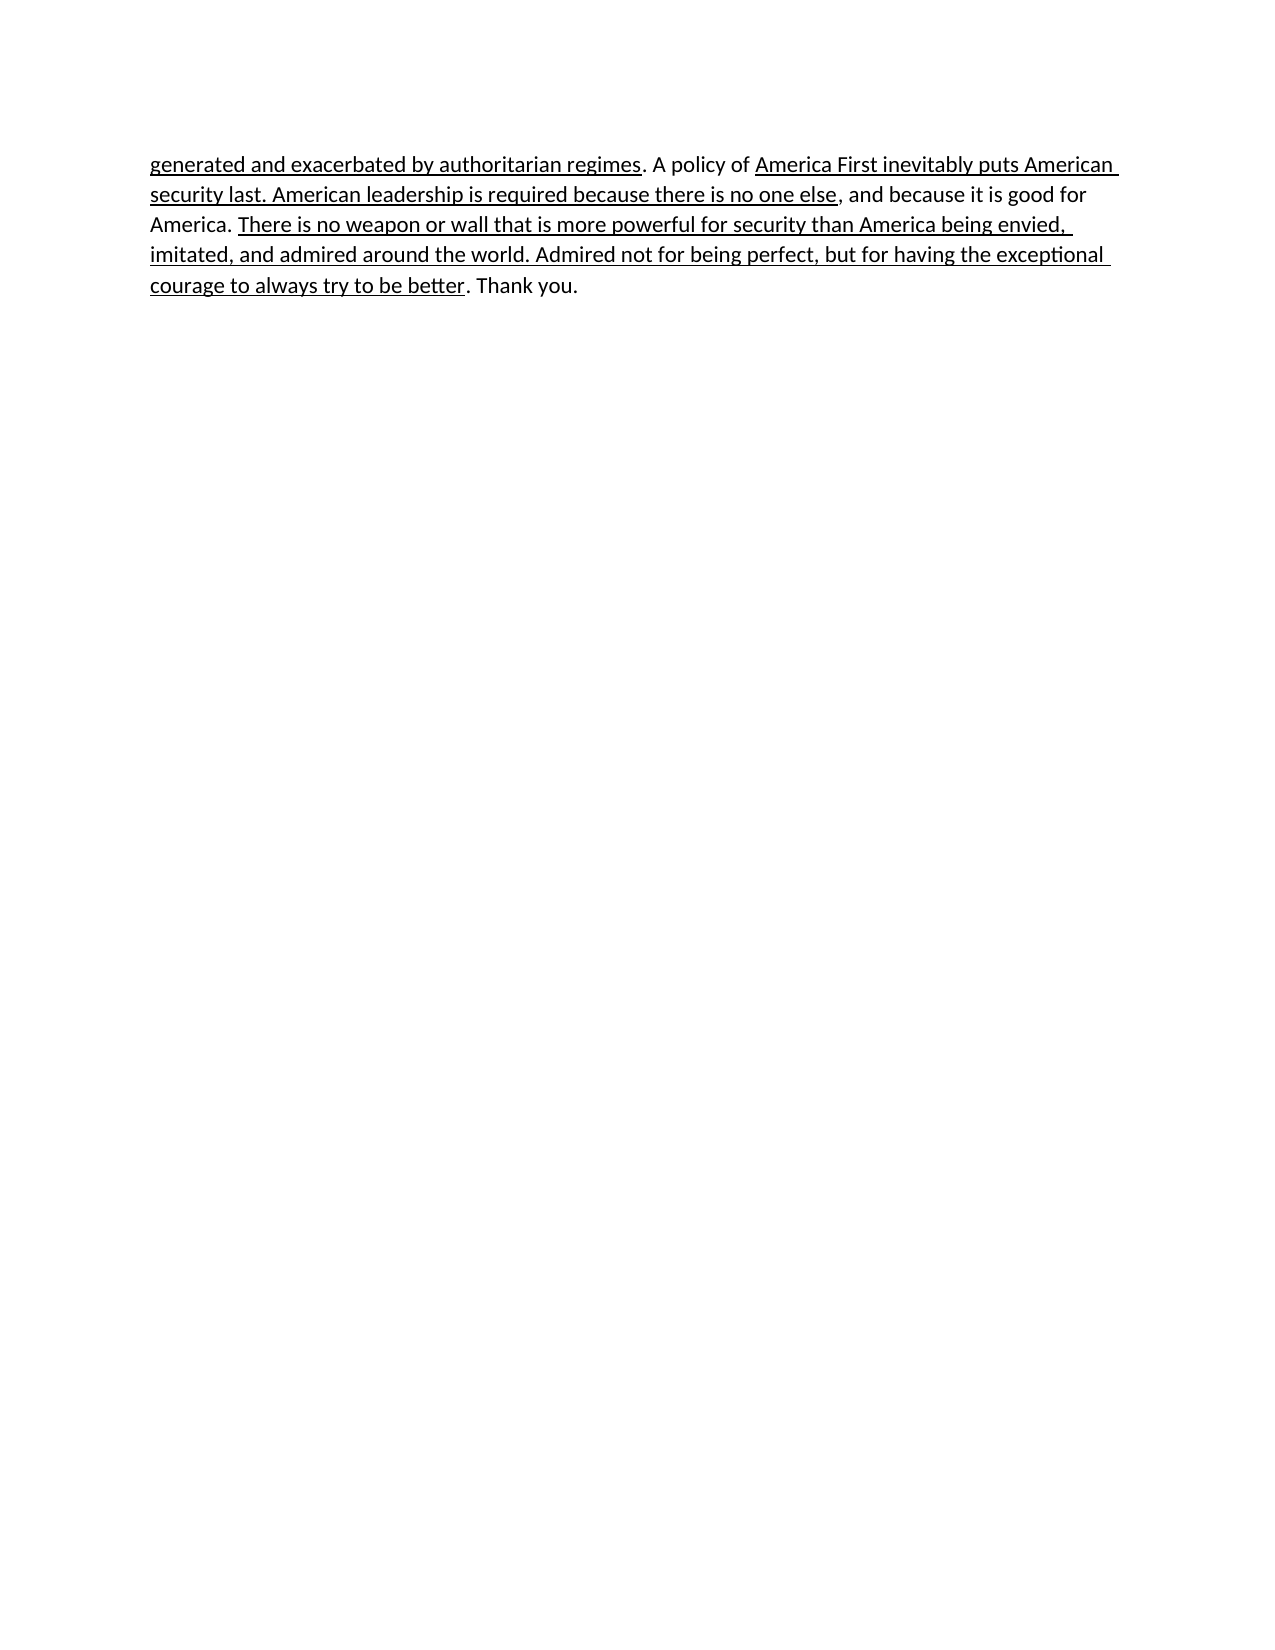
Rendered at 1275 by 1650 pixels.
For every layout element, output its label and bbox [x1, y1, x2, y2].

text [150, 150, 1125, 299]
